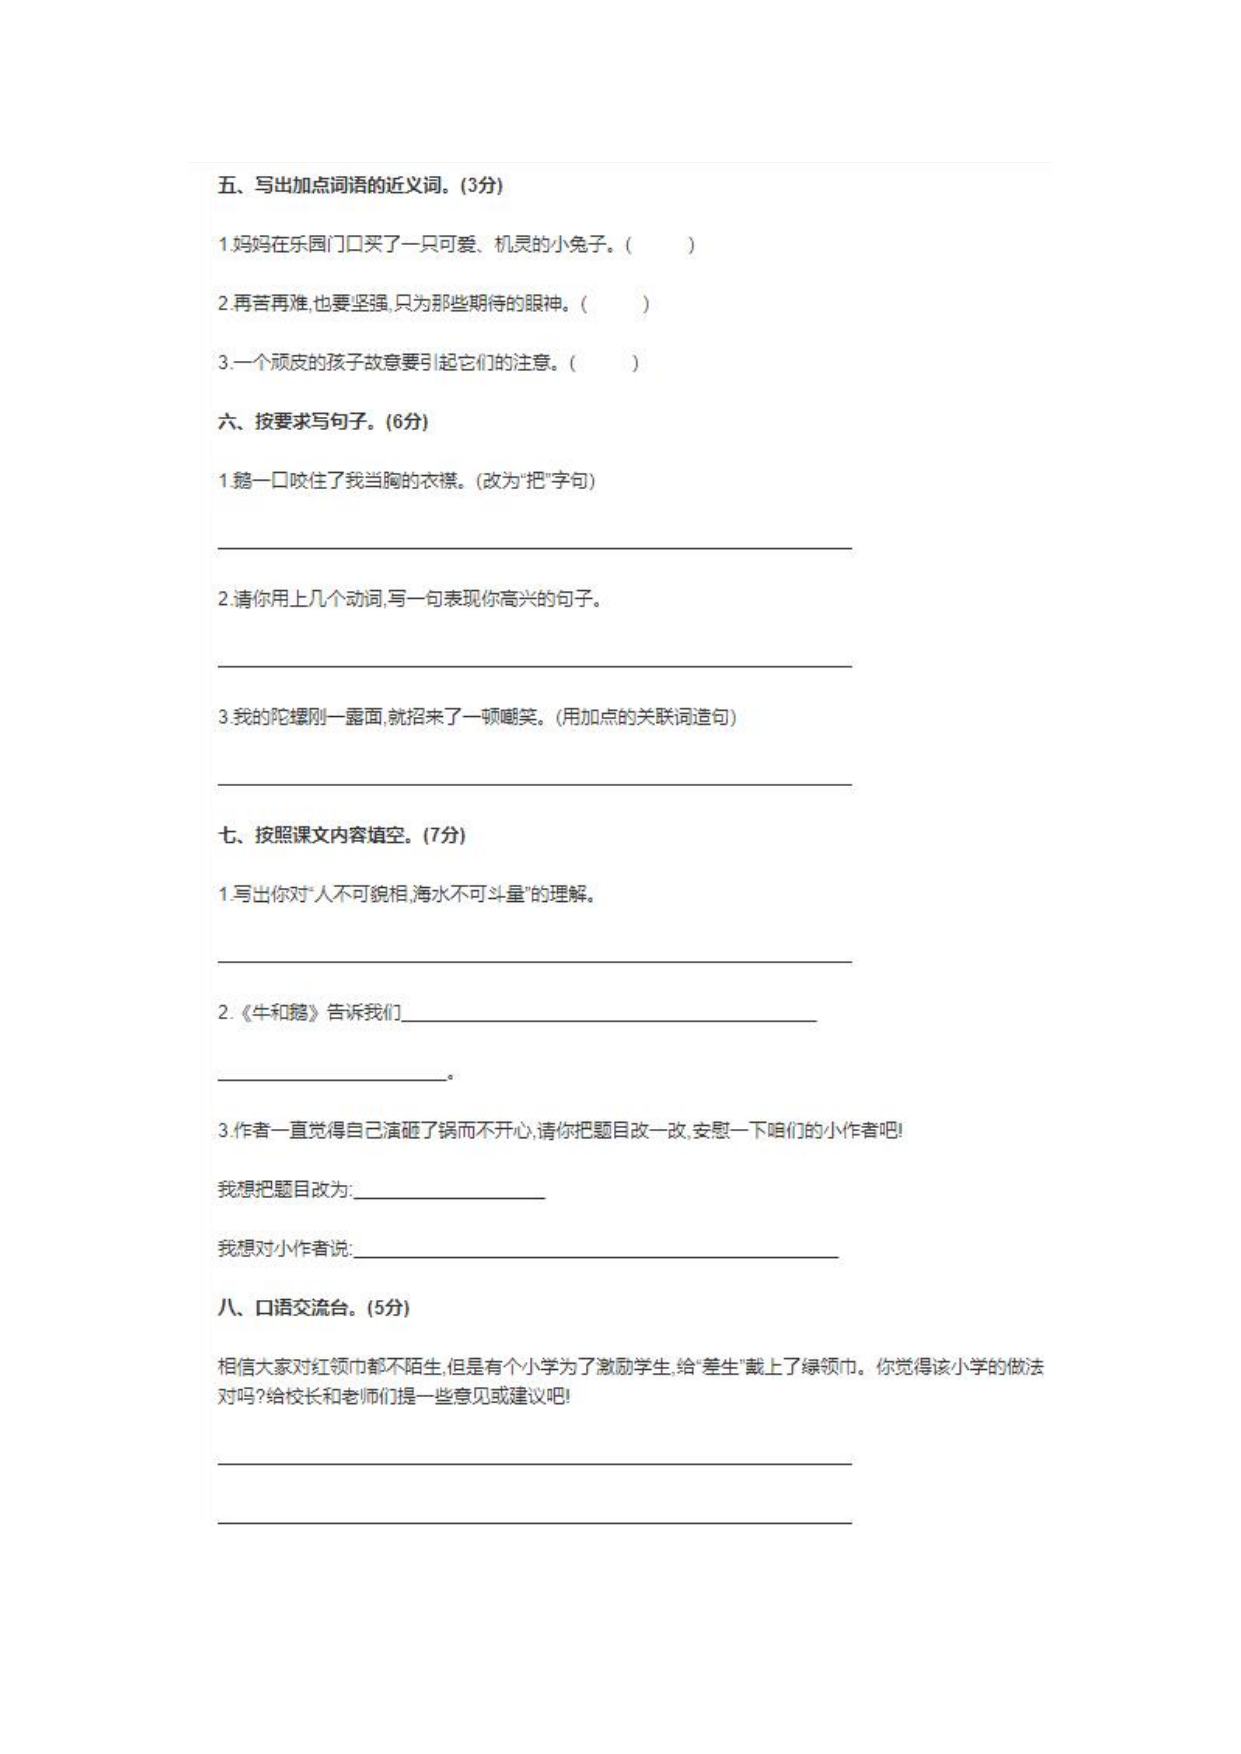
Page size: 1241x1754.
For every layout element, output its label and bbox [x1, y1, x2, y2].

picture [187, 162, 1053, 1526]
